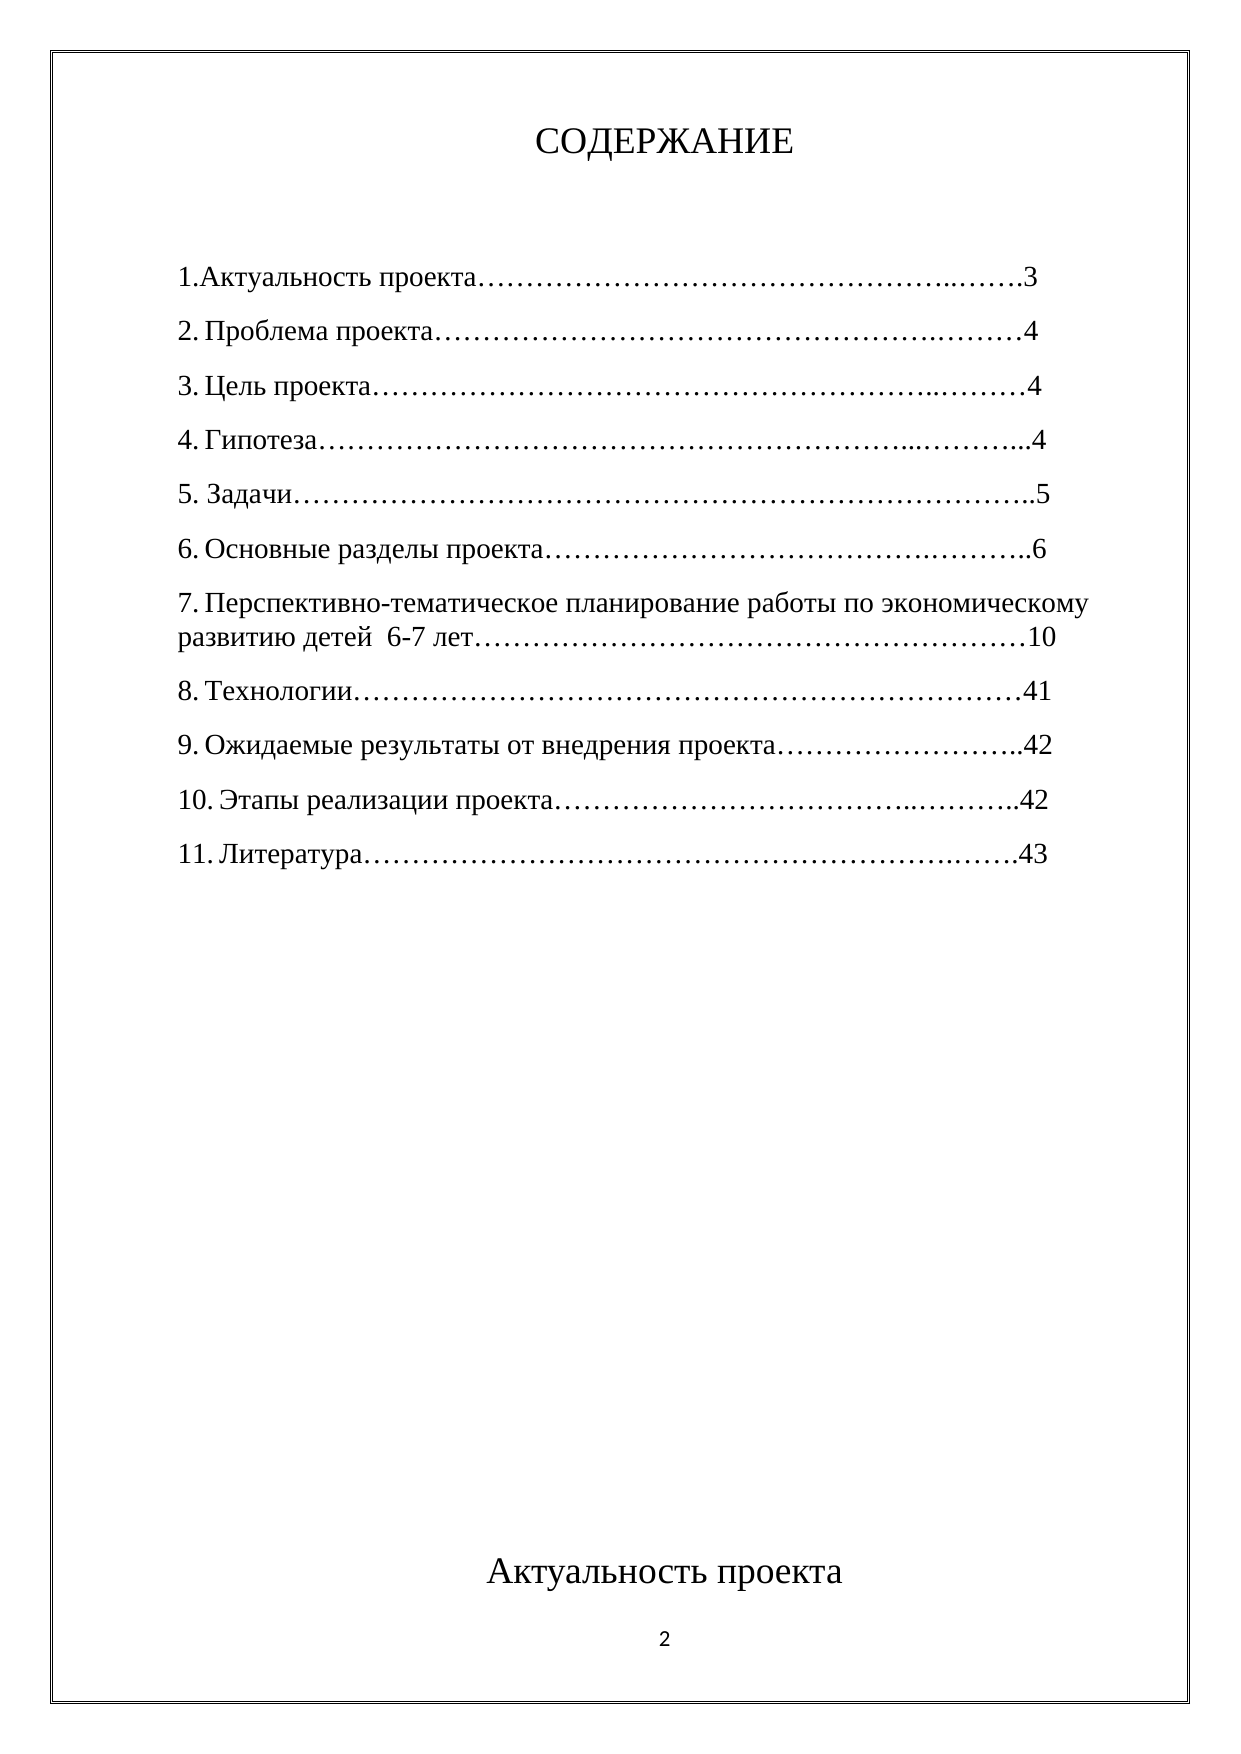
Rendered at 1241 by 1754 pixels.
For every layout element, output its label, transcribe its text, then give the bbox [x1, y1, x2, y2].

text 2. Проблема проекта…………………………………………….………4 [177, 313, 1152, 347]
text 5. Задачи…………………………………………………………………..5 [177, 476, 1152, 510]
text 4. Гипотеза……………………………………………………...………...4 [177, 422, 1152, 456]
text 7. Перспективно-тематическое планирование работы по экономическому развитию детей 6-7 лет…………………………………………………10 [177, 585, 1152, 652]
text 8. Технологии……………………………………………………………41 [177, 673, 1152, 707]
text 3. Цель проекта…………………………………………………..………4 [177, 368, 1152, 401]
text 11. Литература…………………………………………………….…….43 [177, 836, 1152, 870]
text СОДЕРЖАНИЕ [177, 118, 1152, 161]
text Актуальность проекта [177, 1548, 1152, 1591]
text 1.Актуальность проекта…………………………………………..…….3 [177, 259, 1152, 292]
text 10. Этапы реализации проекта………………………………..………..42 [177, 782, 1152, 815]
text 9. Ожидаемые результаты от внедрения проекта……………………..42 [177, 727, 1152, 761]
text 6. Основные разделы проекта………………………………….………..6 [177, 531, 1152, 564]
